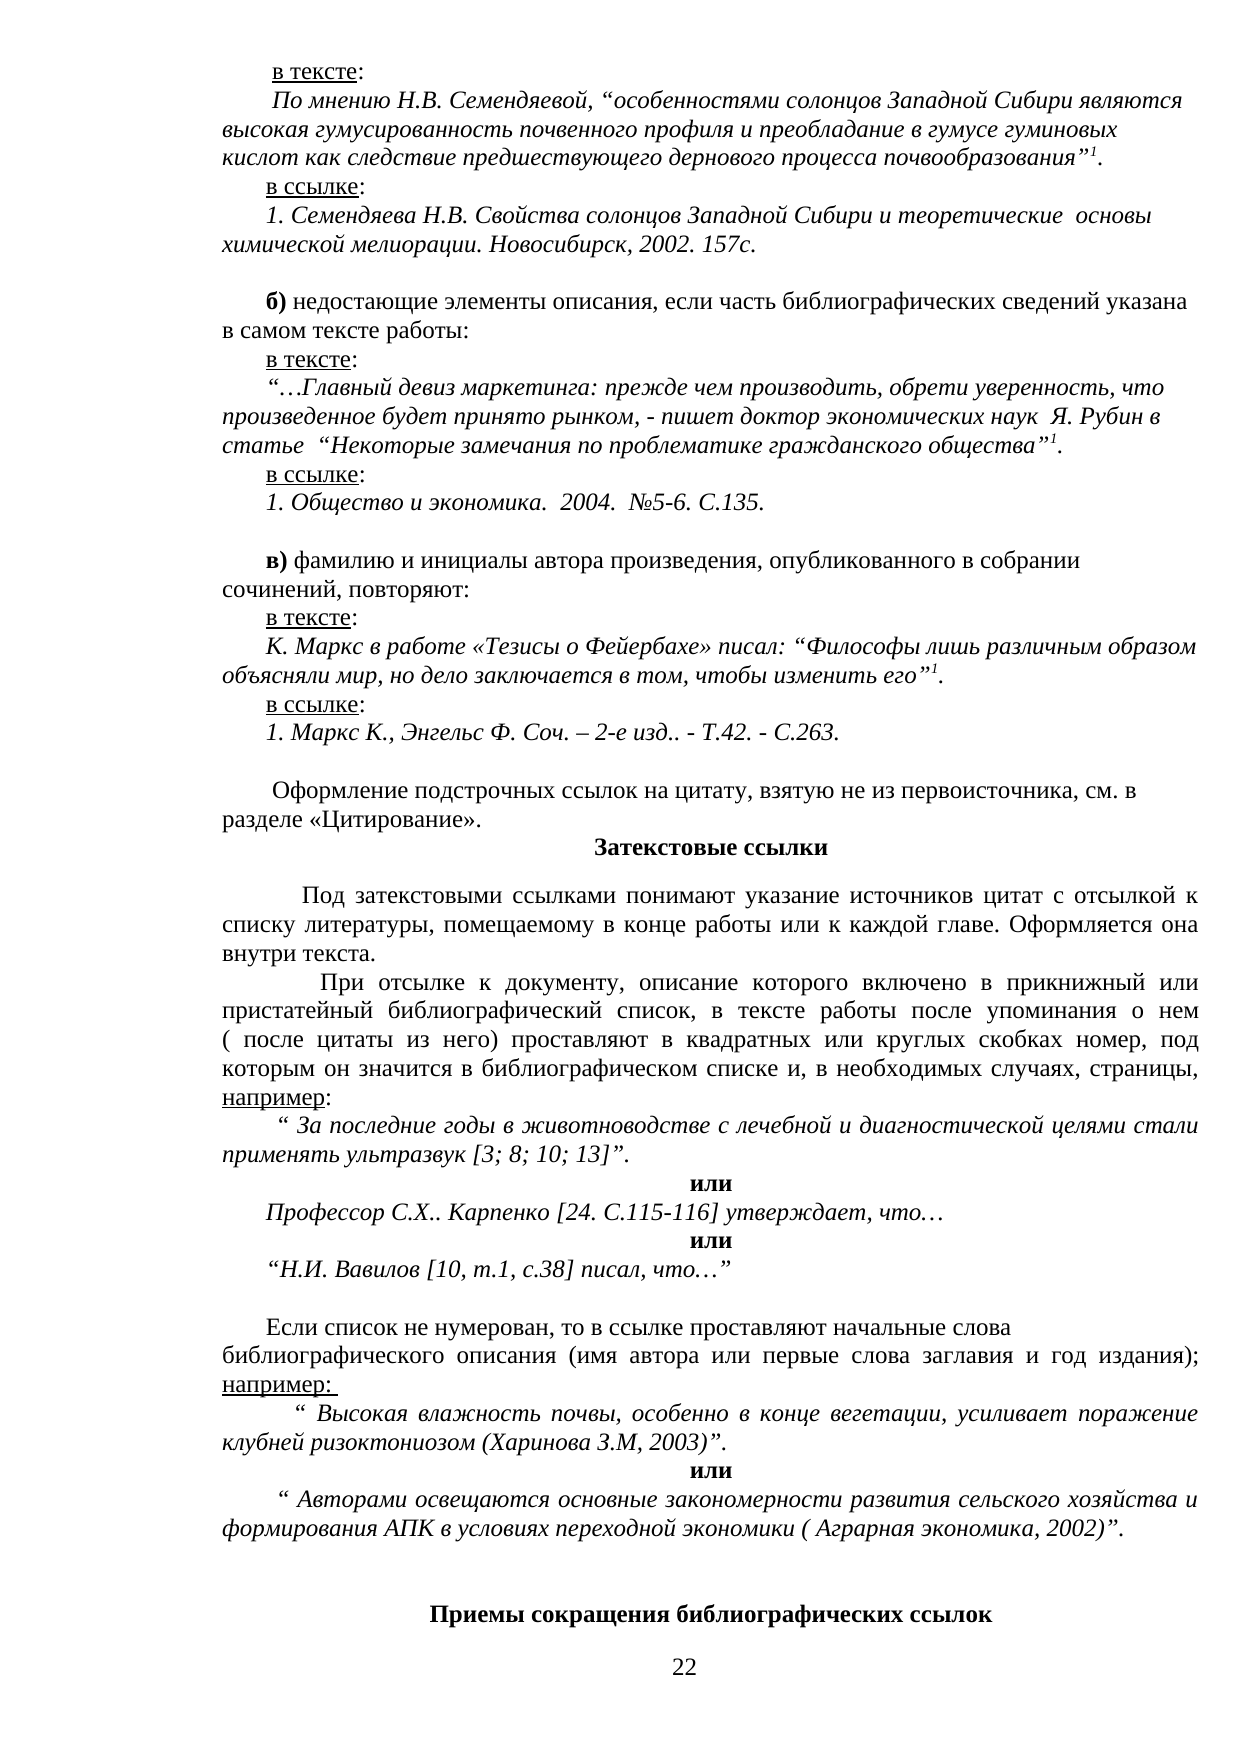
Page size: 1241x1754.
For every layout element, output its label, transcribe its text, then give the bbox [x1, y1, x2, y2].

text Приемы сокращения библиографических ссылок [222, 1599, 1200, 1628]
text “Н.И. Вавилов [10, т.1, с.38] писал, что…” [222, 1254, 1200, 1283]
text или [222, 1225, 1200, 1254]
text в ссылке: [222, 171, 1200, 200]
text или [222, 1168, 1200, 1197]
text “…Главный девиз маркетинга: прежде чем производить, обрети уверенность, что произведенное будет принято рынком, - пишет доктор экономических наук Я. Рубин в статье “Некоторые замечания по проблематике гражданского общества”1. [222, 372, 1200, 459]
text библиографического описания (имя автора или первые слова заглавия и год издания); например: [222, 1340, 1200, 1398]
text “ За последние годы в животноводстве с лечебной и диагностической целями стали применять ультразвук [3; 8; 10; 13]”. [222, 1110, 1200, 1168]
text в тексте: [222, 602, 1200, 631]
text в) фамилию и инициалы автора произведения, опубликованного в собрании сочинений, повторяют: [222, 545, 1200, 602]
text в ссылке: [222, 459, 1200, 487]
text в тексте: [222, 56, 1200, 85]
text 1. Маркс К., Энгельс Ф. Соч. – 2-е изд.. - Т.42. - С.263. [222, 717, 1200, 746]
text Оформление подстрочных ссылок на цитату, взятую не из первоисточника, см. в разделе «Цитирование». [222, 775, 1200, 832]
text К. Маркс в работе «Тезисы о Фейербахе» писал: “Философы лишь различным образом объясняли мир, но дело заключается в том, чтобы изменить его”1. [222, 631, 1200, 689]
text “ Высокая влажность почвы, особенно в конце вегетации, усиливает поражение клубней ризоктониозом (Харинова З.М, 2003)”. [222, 1398, 1200, 1455]
text Затекстовые ссылки [222, 832, 1200, 861]
text 1. Общество и экономика. 2004. №5-6. С.135. [222, 487, 1200, 516]
text “ Авторами освещаются основные закономерности развития сельского хозяйства и формирования АПК в условиях переходной экономики ( Аграрная экономика, 2002)”. [222, 1484, 1200, 1542]
text в тексте: [222, 344, 1200, 372]
text Под затекстовыми ссылками понимают указание источников цитат с отсылкой к списку литературы, помещаемому в конце работы или к каждой главе. Оформляется она внутри текста. [222, 880, 1200, 967]
text в ссылке: [222, 689, 1200, 717]
text При отсылке к документу, описание которого включено в прикнижный или пристатейный библиографический список, в тексте работы после упоминания о нем ( после цитаты из него) проставляют в квадратных или круглых скобках номер, под которым он значится в библиографическом списке и, в необходимых случаях, страницы, например: [222, 967, 1200, 1110]
text Профессор С.Х.. Карпенко [24. С.115-116] утверждает, что… [222, 1197, 1200, 1225]
text 1. Семендяева Н.В. Свойства солонцов Западной Сибири и теоретические основы химической мелиорации. Новосибирск, 2002. 157с. [222, 200, 1200, 257]
text Если список не нумерован, то в ссылке проставляют начальные слова [222, 1312, 1200, 1340]
text По мнению Н.В. Семендяевой, “особенностями солонцов Западной Сибири являются высокая гумусированность почвенного профиля и преобладание в гумусе гуминовых кислот как следствие предшествующего дернового процесса почвообразования”1. [222, 85, 1200, 171]
text б) недостающие элементы описания, если часть библиографических сведений указана в самом тексте работы: [222, 286, 1200, 344]
text или [222, 1455, 1200, 1484]
